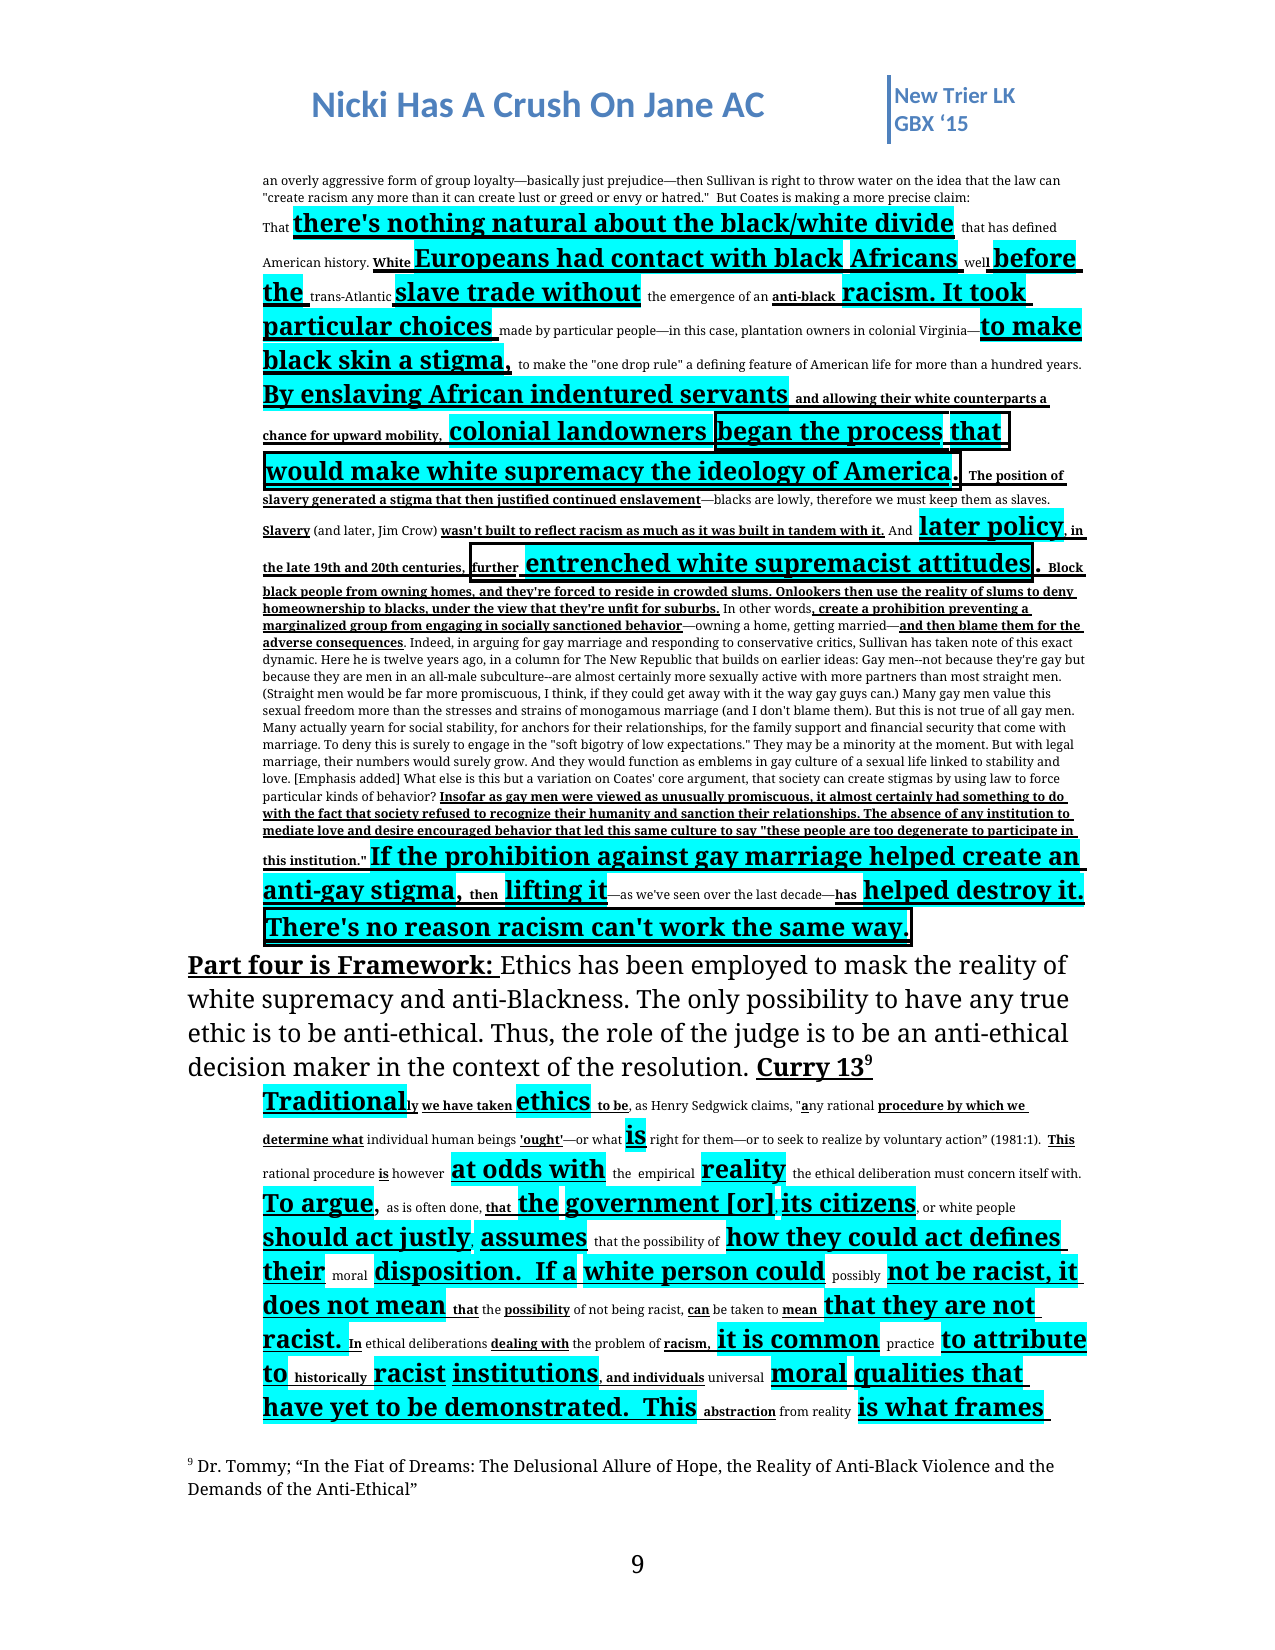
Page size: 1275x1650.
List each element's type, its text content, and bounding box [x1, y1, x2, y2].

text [262, 172, 1087, 574]
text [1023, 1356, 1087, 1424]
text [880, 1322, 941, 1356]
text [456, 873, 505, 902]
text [262, 1083, 1087, 1322]
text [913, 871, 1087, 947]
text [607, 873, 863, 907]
text Part four is Framework: Ethics has been employed to mask the reality of white supremacy and anti-Blackness. The only possibility to have any true ethic is to be anti-ethical. Thus, the role of the judge is to be an anti-ethical decision maker in the context of the resolution. Curry 13 [187, 947, 1087, 1083]
